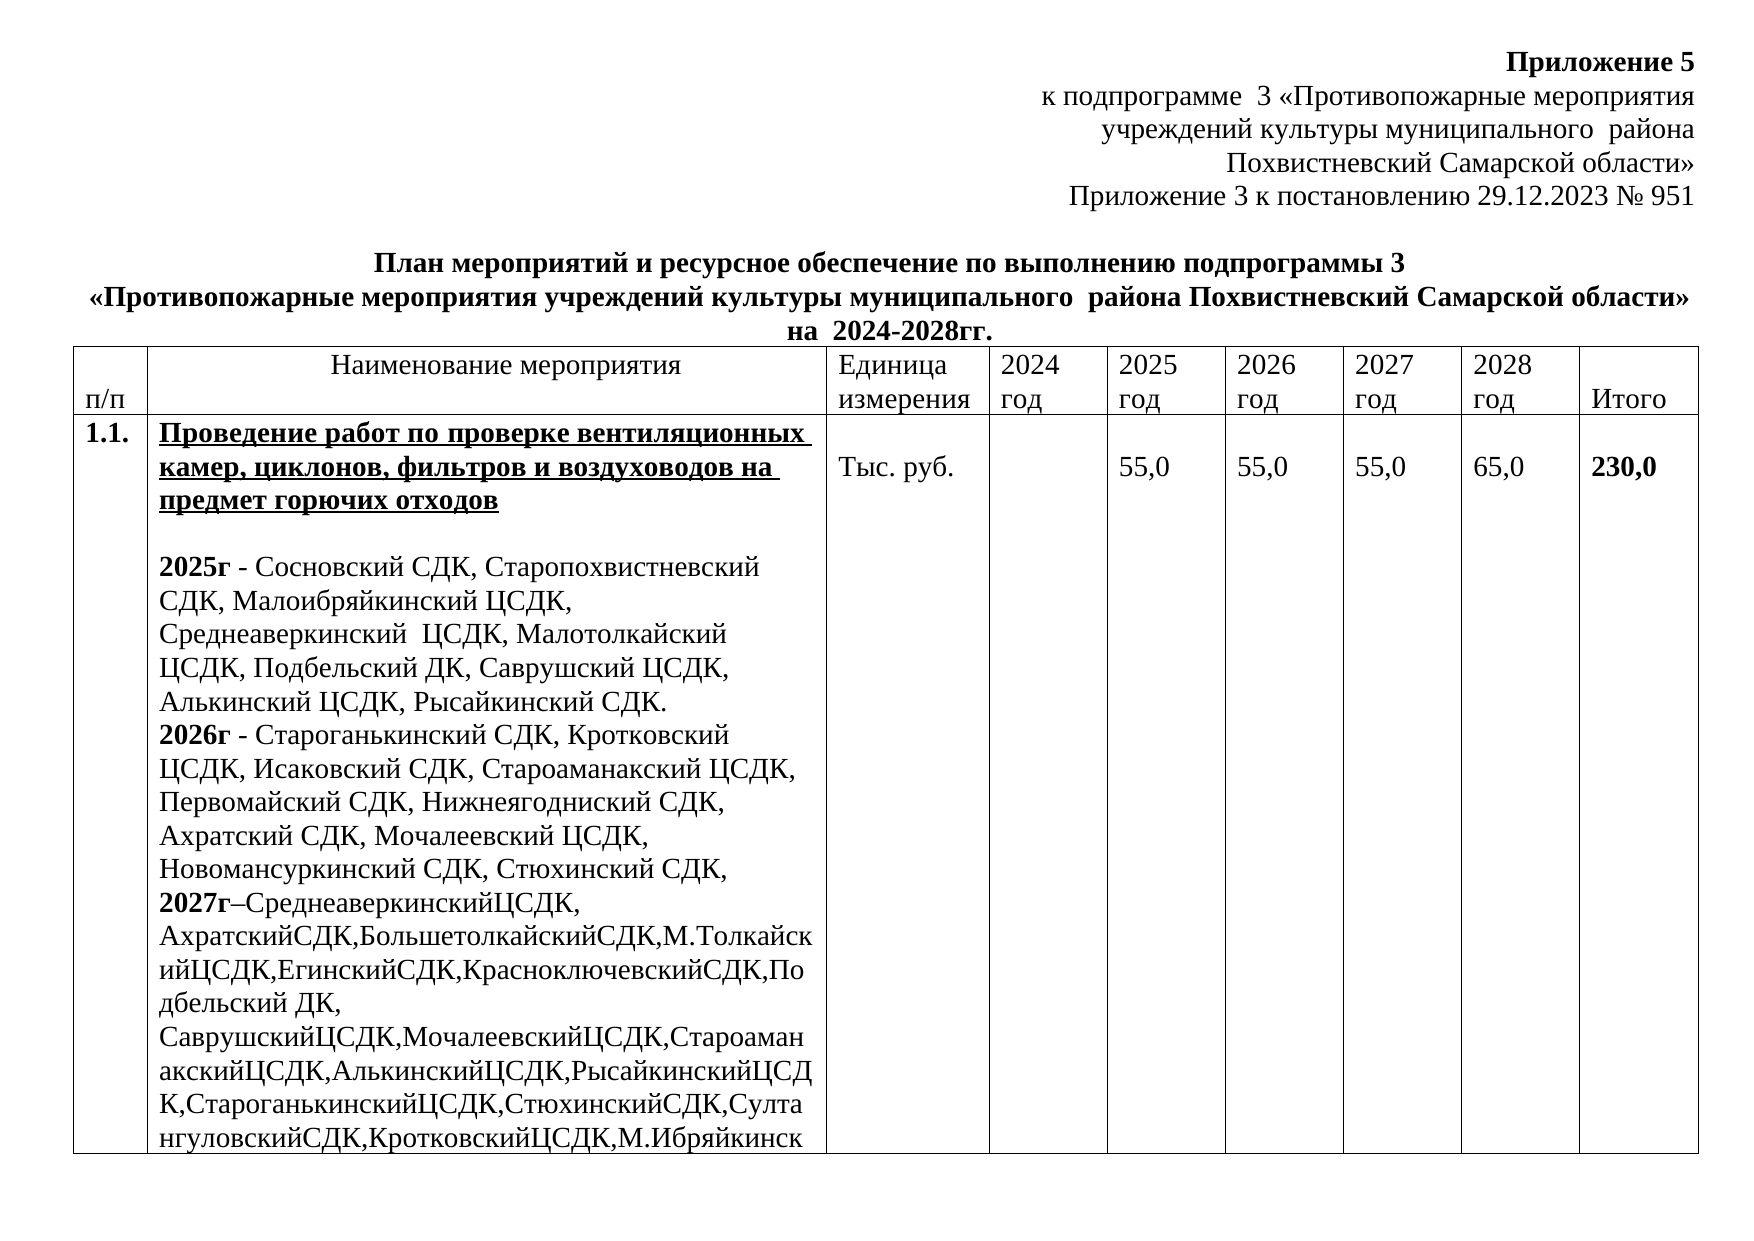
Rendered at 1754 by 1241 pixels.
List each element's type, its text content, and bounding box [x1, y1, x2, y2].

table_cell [148, 415, 826, 1153]
text «Противопожарные мероприятия учреждений культуры муниципального района Похвистневский Самарской области» на 2024-2028гг. [84, 279, 1695, 346]
text Похвистневский Самарской области» [84, 145, 1695, 178]
table_header 2027 год [1344, 347, 1461, 414]
table_cell 1.1. [74, 415, 147, 1153]
table_cell 65,0 [1462, 415, 1579, 1153]
table_cell 55,0 [1344, 415, 1461, 1153]
text План мероприятий и ресурсное обеспечение по выполнению подпрограммы 3 [84, 246, 1695, 279]
table_header Единица измерения [827, 347, 989, 414]
text к подпрограмме 3 «Противопожарные мероприятия [84, 78, 1695, 111]
table_cell 55,0 [1108, 415, 1225, 1153]
table_header 2026 год [1226, 347, 1343, 414]
table_cell Тыс. руб. [827, 415, 989, 1153]
table_header Наименование мероприятия [148, 347, 826, 414]
table_header Итого [1580, 347, 1698, 414]
text учреждений культуры муниципального района [84, 111, 1695, 145]
table_header п/п [74, 347, 147, 414]
table_cell 230,0 [1580, 415, 1698, 1153]
table_cell [990, 415, 1107, 1153]
table_cell 55,0 [1226, 415, 1343, 1153]
table_header 2025 год [1108, 347, 1225, 414]
text Приложение 3 к постановлению 29.12.2023 № 951 [84, 178, 1695, 212]
table_header 2024 год [990, 347, 1107, 414]
table_header 2028 год [1462, 347, 1579, 414]
text Приложение 5 [47, 44, 1695, 78]
